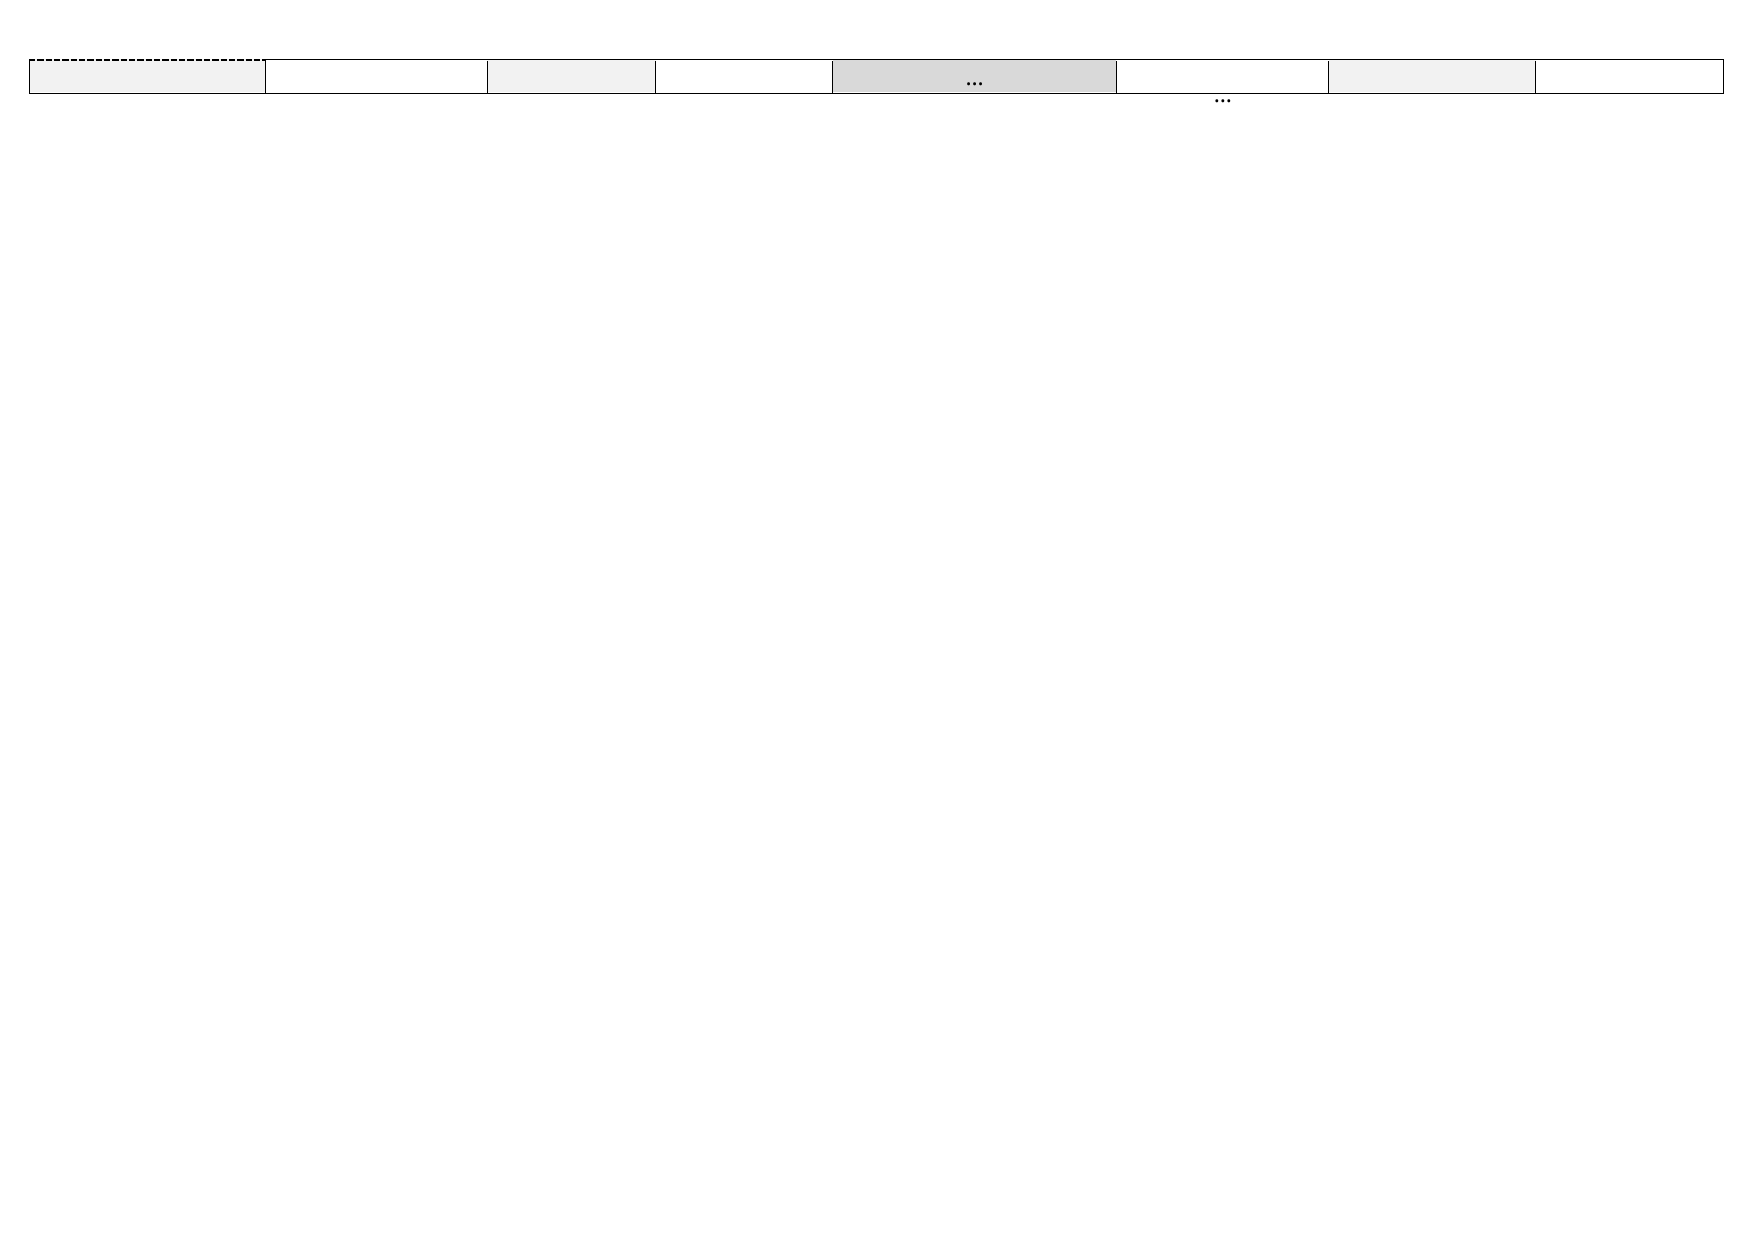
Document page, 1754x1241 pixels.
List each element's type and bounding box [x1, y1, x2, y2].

table_cell [30, 59, 265, 92]
